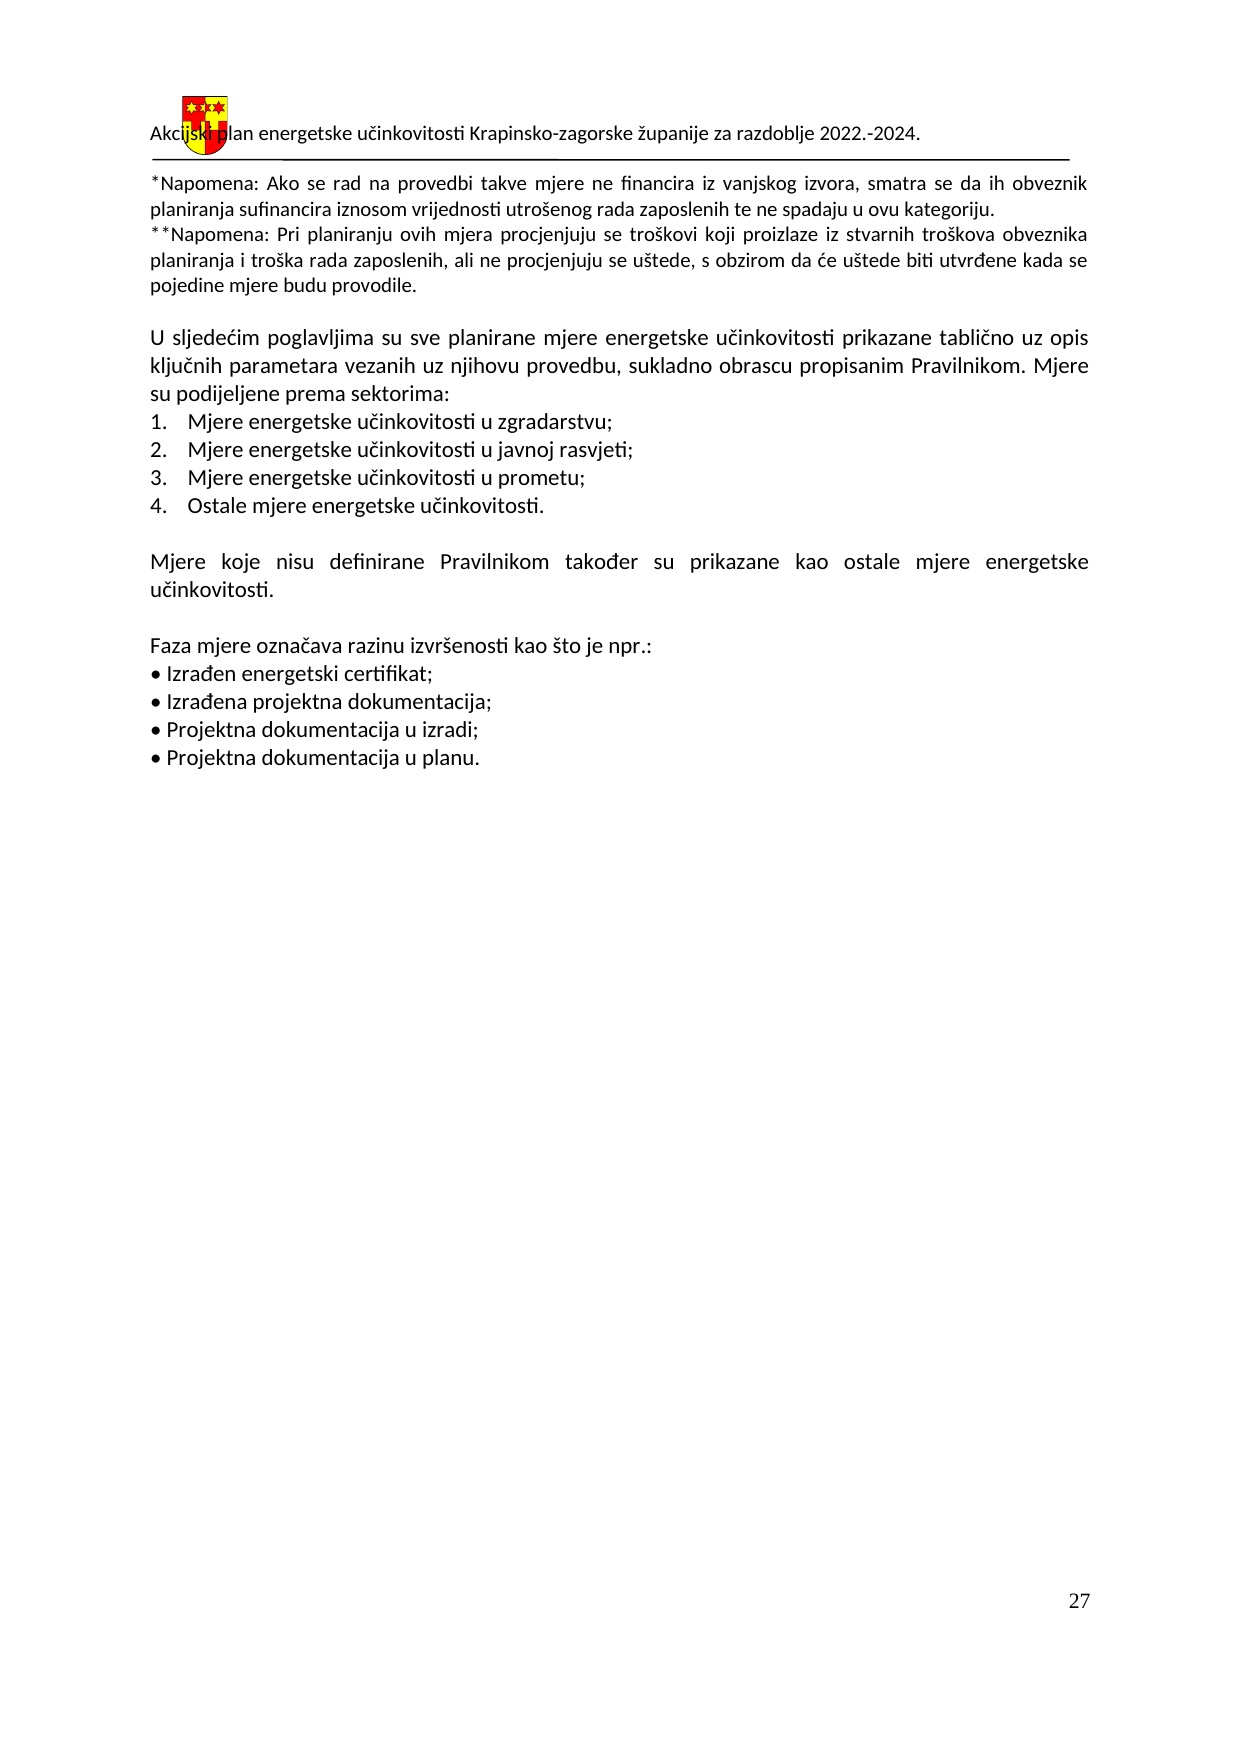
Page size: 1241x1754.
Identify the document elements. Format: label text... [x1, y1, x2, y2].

text • Projektna dokumentacija u planu. [150, 743, 1090, 771]
text **Napomena: Pri planiranju ovih mjera procjenjuju se troškovi koji proizlaze iz stvarnih troškova obveznika planiranja i troška rada zaposlenih, ali ne procjenjuju se uštede, s obzirom da će uštede biti utvrđene kada se pojedine mjere budu provodile. [150, 221, 1090, 298]
text *Napomena: Ako se rad na provedbi takve mjere ne financira iz vanjskog izvora, smatra se da ih obveznik planiranja sufinancira iznosom vrijednosti utrošenog rada zaposlenih te ne spadaju u ovu kategoriju. [150, 171, 1090, 221]
list Mjere energetske učinkovitosti u prometu; [150, 463, 1090, 491]
text • Izrađen energetski certifikat; [150, 659, 1090, 687]
list Mjere energetske učinkovitosti u zgradarstvu; [150, 407, 1090, 435]
text U sljedećim poglavljima su sve planirane mjere energetske učinkovitosti prikazane tablično uz opis ključnih parametara vezanih uz njihovu provedbu, sukladno obrascu propisanim Pravilnikom. Mjere su podijeljene prema sektorima: [150, 323, 1090, 407]
list Mjere energetske učinkovitosti u javnoj rasvjeti; [150, 435, 1090, 463]
text Mjere koje nisu definirane Pravilnikom također su prikazane kao ostale mjere energetske učinkovitosti. [150, 547, 1090, 603]
text • Projektna dokumentacija u izradi; [150, 715, 1090, 743]
text Faza mjere označava razinu izvršenosti kao što je npr.: [150, 631, 1090, 659]
list Ostale mjere energetske učinkovitosti. [150, 491, 1090, 519]
text • Izrađena projektna dokumentacija; [150, 687, 1090, 715]
picture [182, 96, 228, 155]
